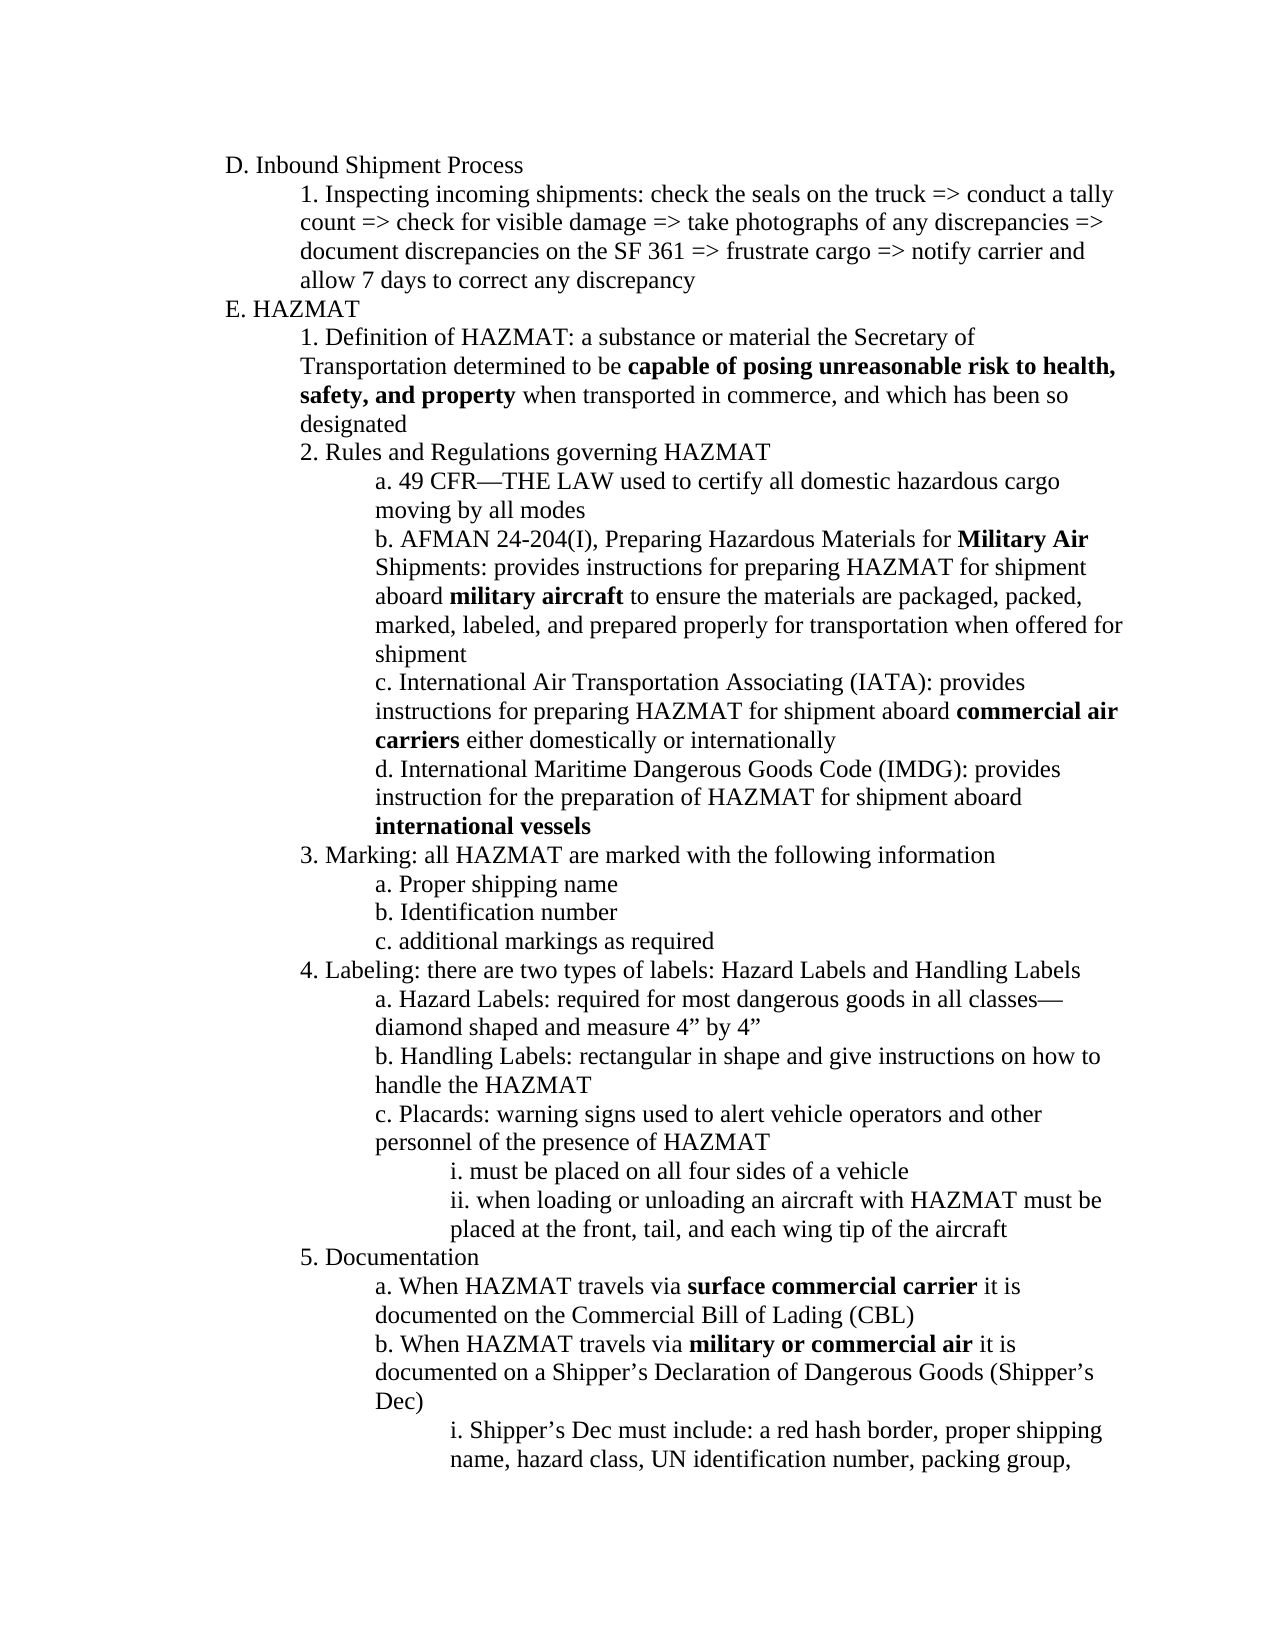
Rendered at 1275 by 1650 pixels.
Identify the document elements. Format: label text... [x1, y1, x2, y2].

text D. Inbound Shipment Process [225, 150, 1125, 179]
text 2. Rules and Regulations governing HAZMAT [300, 437, 1125, 466]
text b. When HAZMAT travels via military or commercial air it is documented on a Shipper’s Declaration of Dangerous Goods (Shipper’s Dec) [375, 1329, 1125, 1415]
text 4. Labeling: there are two types of labels: Hazard Labels and Handling Labels [150, 955, 1125, 984]
text 1. Inspecting incoming shipments: check the seals on the truck => conduct a tally count => check for visible damage => take photographs of any discrepancies => document discrepancies on the SF 361 => frustrate cargo => notify carrier and allow 7 days to correct any discrepancy [300, 179, 1125, 294]
text c. Placards: warning signs used to alert vehicle operators and other personnel of the presence of HAZMAT [375, 1099, 1125, 1156]
text b. Handling Labels: rectangular in shape and give instructions on how to handle the HAZMAT [375, 1041, 1125, 1099]
text d. International Maritime Dangerous Goods Code (IMDG): provides instruction for the preparation of HAZMAT for shipment aboard international vessels [375, 754, 1125, 840]
text ii. when loading or unloading an aircraft with HAZMAT must be placed at the front, tail, and each wing tip of the aircraft [450, 1185, 1125, 1242]
text 1. Definition of HAZMAT: a substance or material the Secretary of Transportation determined to be capable of posing unreasonable risk to health, safety, and property when transported in commerce, and which has been so designated [300, 322, 1125, 437]
text b. Identification number [150, 897, 1125, 926]
text i. must be placed on all four sides of a vehicle [375, 1156, 1125, 1185]
text a. When HAZMAT travels via surface commercial carrier it is documented on the Commercial Bill of Lading (CBL) [375, 1271, 1125, 1329]
text b. AFMAN 24-204(I), Preparing Hazardous Materials for Military Air Shipments: provides instructions for preparing HAZMAT for shipment aboard military aircraft to ensure the materials are packaged, packed, marked, labeled, and prepared properly for transportation when offered for shipment [375, 524, 1125, 667]
text a. 49 CFR—THE LAW used to certify all domestic hazardous cargo moving by all modes [375, 466, 1125, 524]
text a. Proper shipping name [150, 869, 1125, 897]
text c. International Air Transportation Associating (IATA): provides instructions for preparing HAZMAT for shipment aboard commercial air carriers either domestically or internationally [375, 667, 1125, 754]
text c. additional markings as required [150, 926, 1125, 955]
text E. HAZMAT [150, 294, 1125, 322]
text 5. Documentation [150, 1242, 1125, 1271]
text 3. Marking: all HAZMAT are marked with the following information [150, 840, 1125, 869]
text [450, 1415, 1125, 1472]
text a. Hazard Labels: required for most dangerous goods in all classes—diamond shaped and measure 4” by 4” [375, 984, 1125, 1041]
